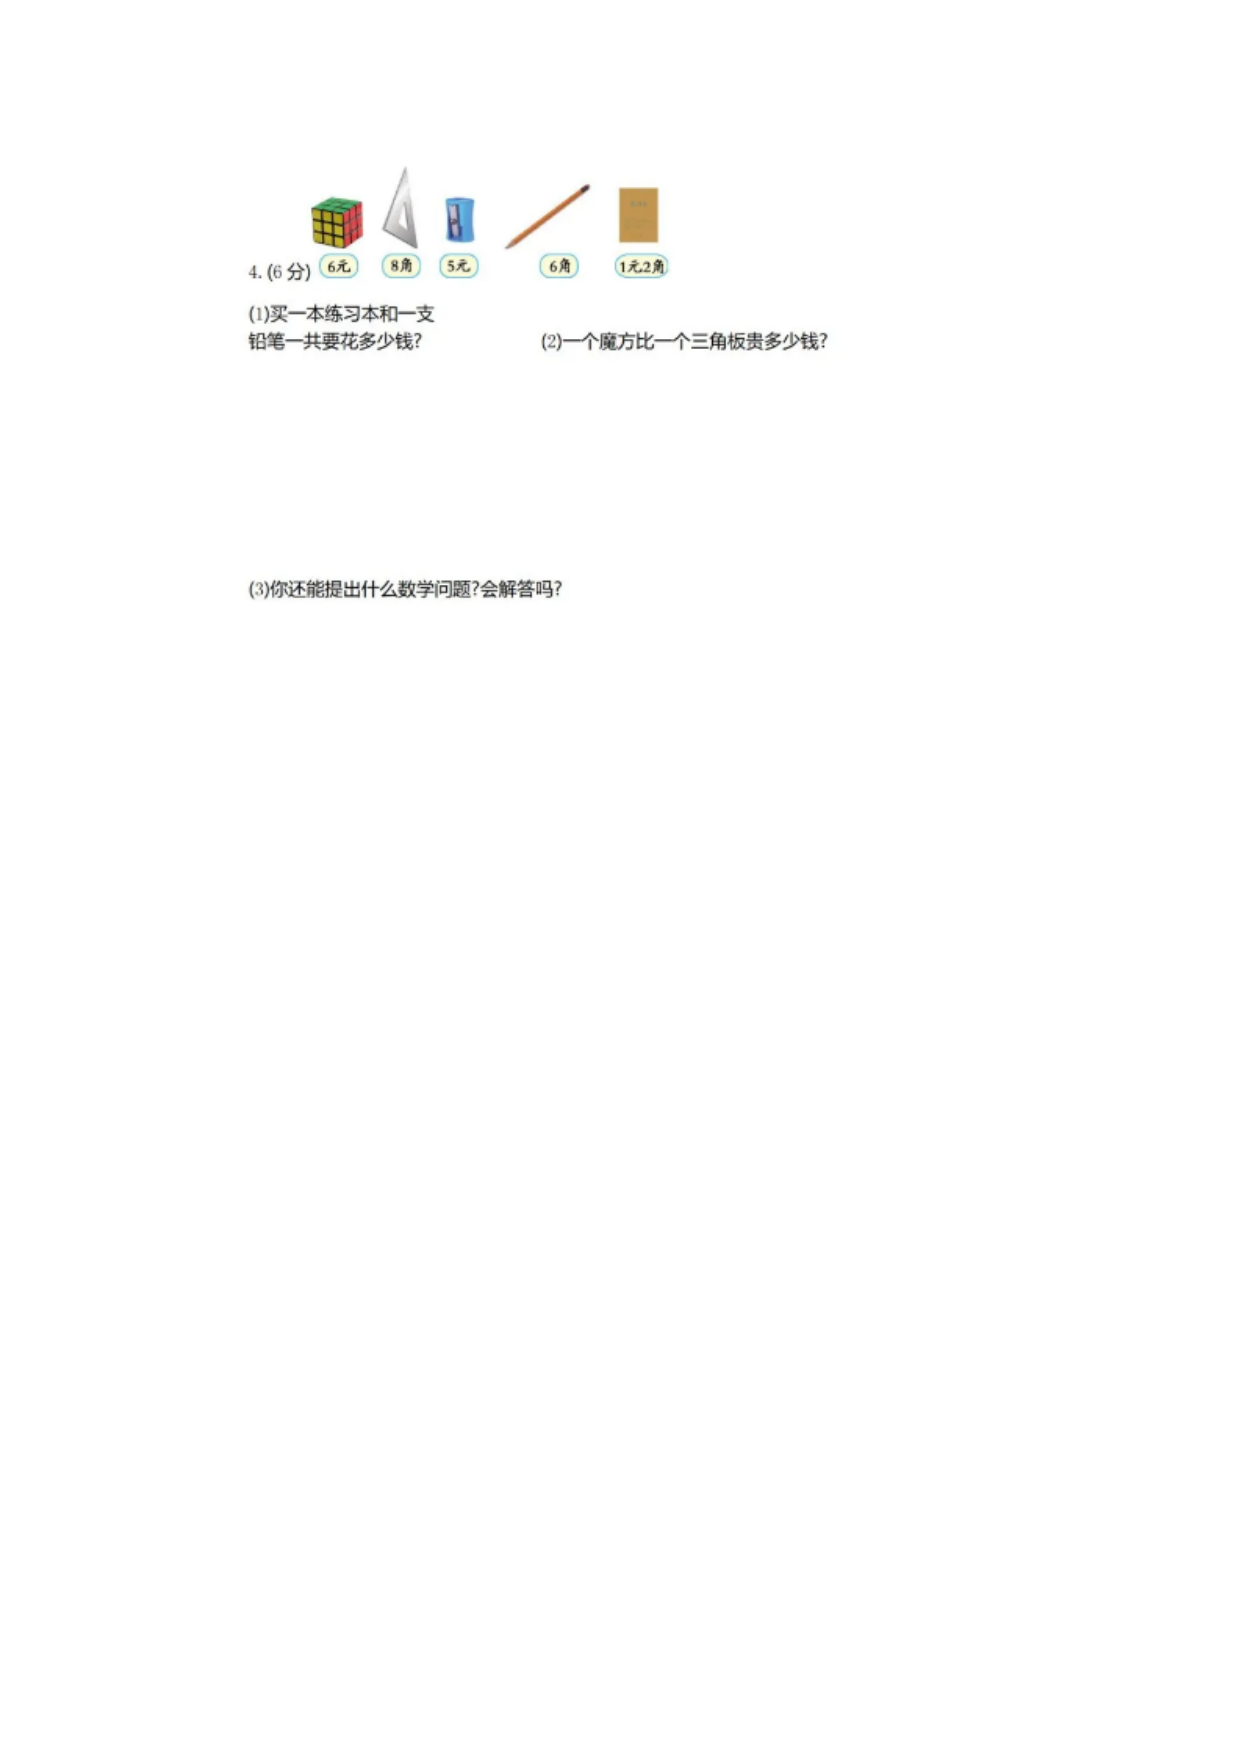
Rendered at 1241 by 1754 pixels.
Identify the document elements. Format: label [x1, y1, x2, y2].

picture [199, 162, 1042, 667]
